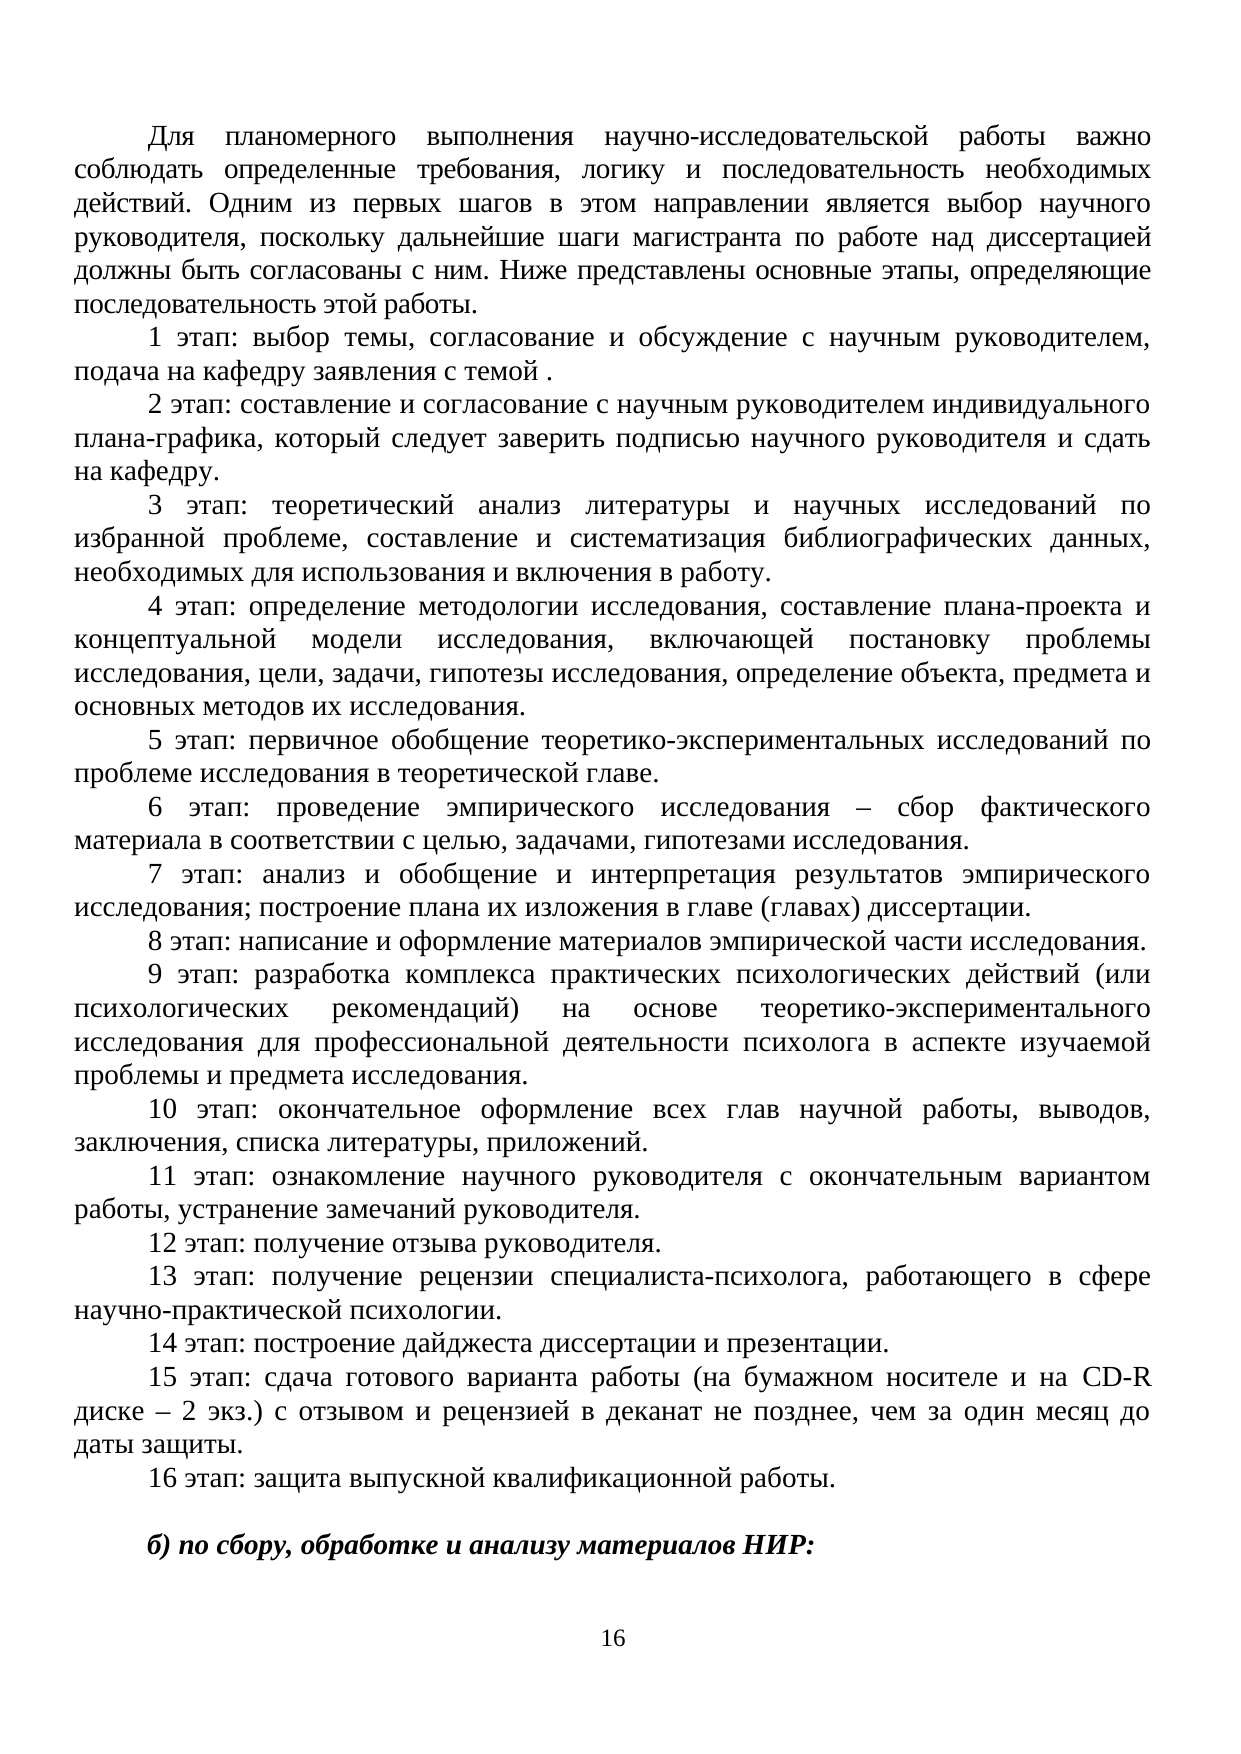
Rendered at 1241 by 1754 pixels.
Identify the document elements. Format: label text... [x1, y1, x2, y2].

text 16 этап: защита выпускной квалификационной работы. [74, 1460, 1152, 1493]
text 7 этап: анализ и обобщение и интерпретация результатов эмпирического исследования; построение плана их изложения в главе (главах) диссертации. [74, 856, 1152, 923]
text 13 этап: получение рецензии специалиста-психолога, работающего в сфере научно-практической психологии. [74, 1258, 1152, 1326]
text 8 этап: написание и оформление материалов эмпирической части исследования. [74, 923, 1152, 957]
text 4 этап: определение методологии исследования, составление плана-проекта и концептуальной модели исследования, включающей постановку проблемы исследования, цели, задачи, гипотезы исследования, определение объекта, предмета и основных методов их исследования. [74, 588, 1152, 722]
text 14 этап: построение дайджеста диссертации и презентации. [74, 1326, 1152, 1359]
text 9 этап: разработка комплекса практических психологических действий (или психологических рекомендаций) на основе теоретико-экспериментального исследования для профессиональной деятельности психолога в аспекте изучаемой проблемы и предмета исследования. [74, 957, 1152, 1091]
text 5 этап: первичное обобщение теоретико-экспериментальных исследований по проблеме исследования в теоретической главе. [74, 722, 1152, 789]
text 2 этап: составление и согласование с научным руководителем индивидуального плана-графика, который следует заверить подписью научного руководителя и сдать на кафедру. [74, 386, 1152, 487]
text 10 этап: окончательное оформление всех глав научной работы, выводов, заключения, списка литературы, приложений. [74, 1091, 1152, 1158]
text 12 этап: получение отзыва руководителя. [74, 1225, 1152, 1258]
text Для планомерного выполнения научно-исследовательской работы важно соблюдать определенные требования, логику и последовательность необходимых действий. Одним из первых шагов в этом направлении является выбор научного руководителя, поскольку дальнейшие шаги магистранта по работе над диссертацией должны быть согласованы с ним. Ниже представлены основные этапы, определяющие последовательность этой работы. [74, 118, 1152, 319]
text 6 этап: проведение эмпирического исследования – сбор фактического материала в соответствии с целью, задачами, гипотезами исследования. [74, 789, 1152, 856]
text 3 этап: теоретический анализ литературы и научных исследований по избранной проблеме, составление и систематизация библиографических данных, необходимых для использования и включения в работу. [74, 487, 1152, 588]
text б) по сбору, обработке и анализу материалов НИР: [74, 1527, 1152, 1560]
text 11 этап: ознакомление научного руководителя с окончательным вариантом работы, устранение замечаний руководителя. [74, 1158, 1152, 1225]
text 15 этап: сдача готового варианта работы (на бумажном носителе и на CD-R диске – 2 экз.) с отзывом и рецензией в деканат не позднее, чем за один месяц до даты защиты. [74, 1359, 1152, 1460]
text 1 этап: выбор темы, согласование и обсуждение с научным руководителем, подача на кафедру заявления с темой . [74, 319, 1152, 386]
